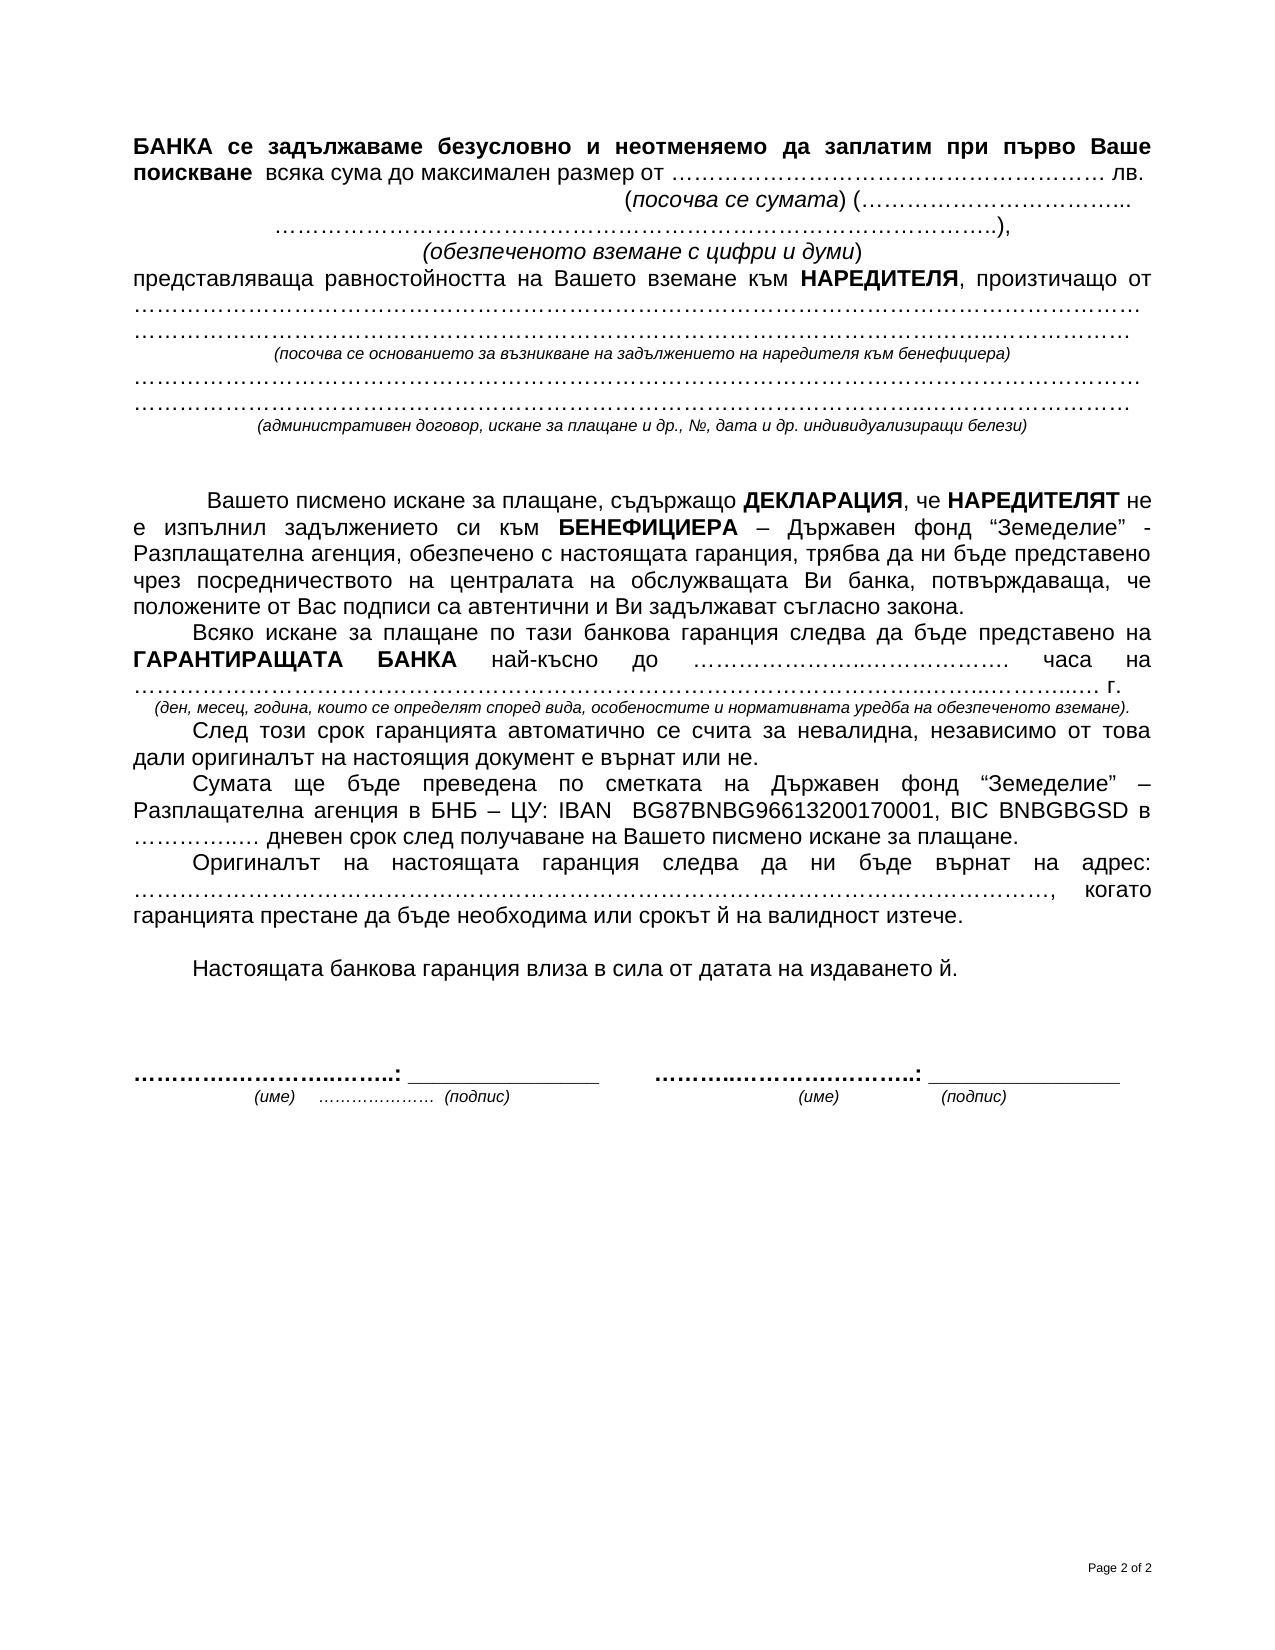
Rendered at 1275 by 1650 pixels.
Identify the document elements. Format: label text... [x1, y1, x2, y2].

text (ден, месец, година, които се определят според вида, особеностите и нормативната уредба на обезпеченото вземане). [133, 698, 1152, 717]
text Сумата ще бъде преведена по сметката на Държавен фонд “Земеделие” – Разплащателна агенция в БНБ – ЦУ: IBAN BG87BNBG96613200170001, BIC BNBGBGSD в …………..… дневен срок след получаване на Вашето писмено искане за плащане. [133, 770, 1152, 849]
text Вашето писмено искане за плащане, съдържащо ДЕКЛАРАЦИЯ, че НАРЕДИТЕЛЯТ не е изпълнил задължението си към БЕНЕФИЦИЕРА – Държавен фонд “Земеделие” - Разплащателна агенция, обезпечено с настоящата гаранция, трябва да ни бъде представено чрез посредничеството на централата на обслужващата Ви банка, потвърждаваща, че положените от Вас подписи са автентични и Ви задължават съгласно закона. [133, 487, 1152, 619]
text (административен договор, искане за плащане и др., №, дата и др. индивидуализиращи белези) [133, 416, 1152, 435]
text Настоящата банкова гаранция влиза в сила от датата на издаването й. [133, 955, 1152, 981]
table_header ………….…………..……..: _______________ (име) ………………… (подпис) [122, 1060, 642, 1106]
text Всяко искане за плащане по тази банкова гаранция следва да бъде представено на ГАРАНТИРАЩАТА БАНКА най-късно до …………………..………………. часа на …………………………………………………………………………………………..……...………...… г. [133, 619, 1152, 698]
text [133, 133, 1152, 186]
text След този срок гаранцията автоматично се счита за невалидна, независимо от това дали оригиналът на настоящия документ е върнат или не. [133, 717, 1152, 770]
text (посочва се сумата) (……………………………...…………………………………………………………………………………..), [133, 186, 1152, 238]
text представляваща равностойността на Вашето вземане към НАРЕДИТЕЛЯ, произтичащо от ………………………………………………………………………………………………………………………………………………………………………………………………………………………..……………… [133, 265, 1152, 344]
text Оригиналът на настоящата гаранция следва да ни бъде върнат на адрес: …………………………………………………………………………………………………………, когато гаранцията престане да бъде необходима или срокът й на валидност изтече. [133, 849, 1152, 928]
text (обезпеченото вземане с цифри и думи) [133, 238, 1152, 265]
text ………………………………………………………………………………………………………………………………………………………………………………………………………………..……………………… [133, 363, 1152, 416]
text (посочва се основанието за възникване на задължението на наредителя към бенефициера) [133, 344, 1152, 363]
table_header ………..………….………..: _______________ (име) (подпис) [642, 1060, 1163, 1106]
